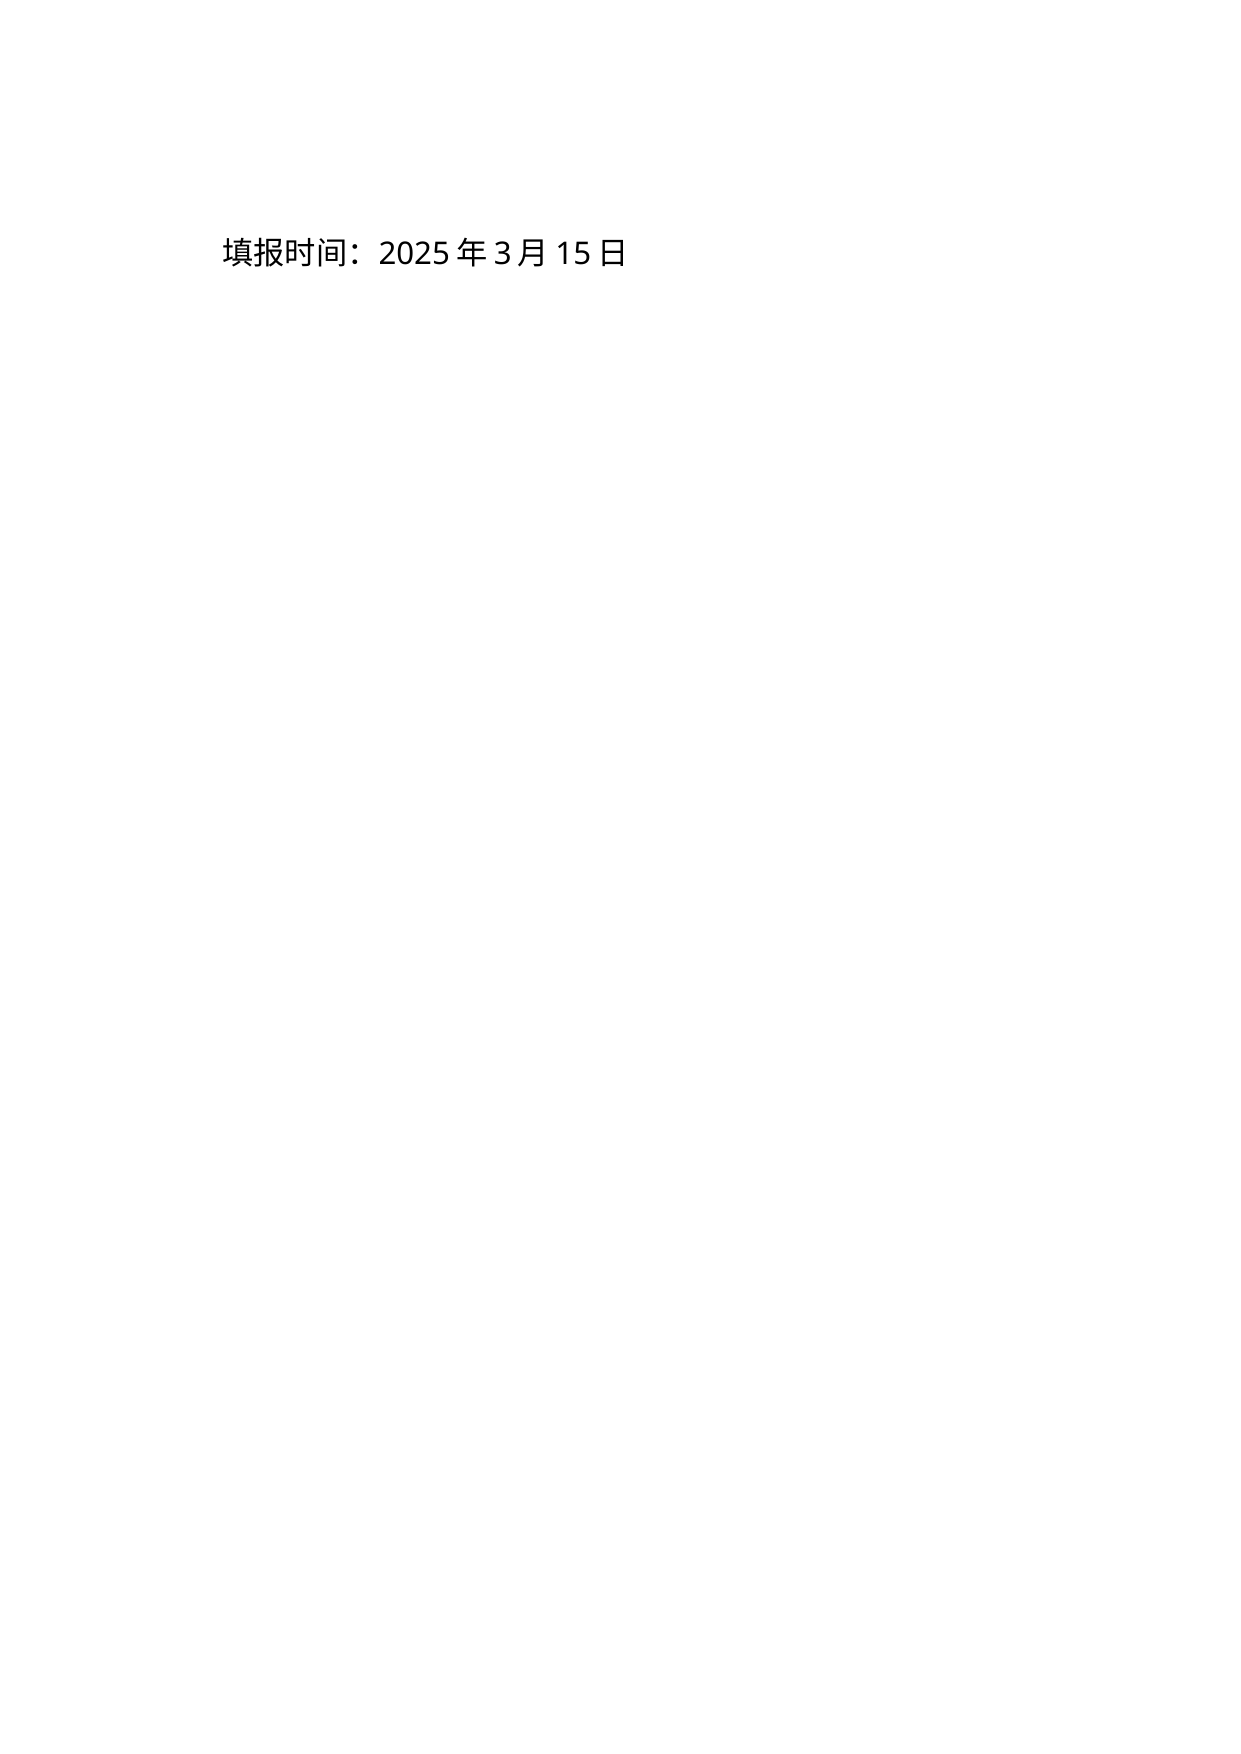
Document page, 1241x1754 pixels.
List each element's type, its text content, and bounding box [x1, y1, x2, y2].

text 填报时间：2025年3月15日 [159, 209, 1081, 294]
